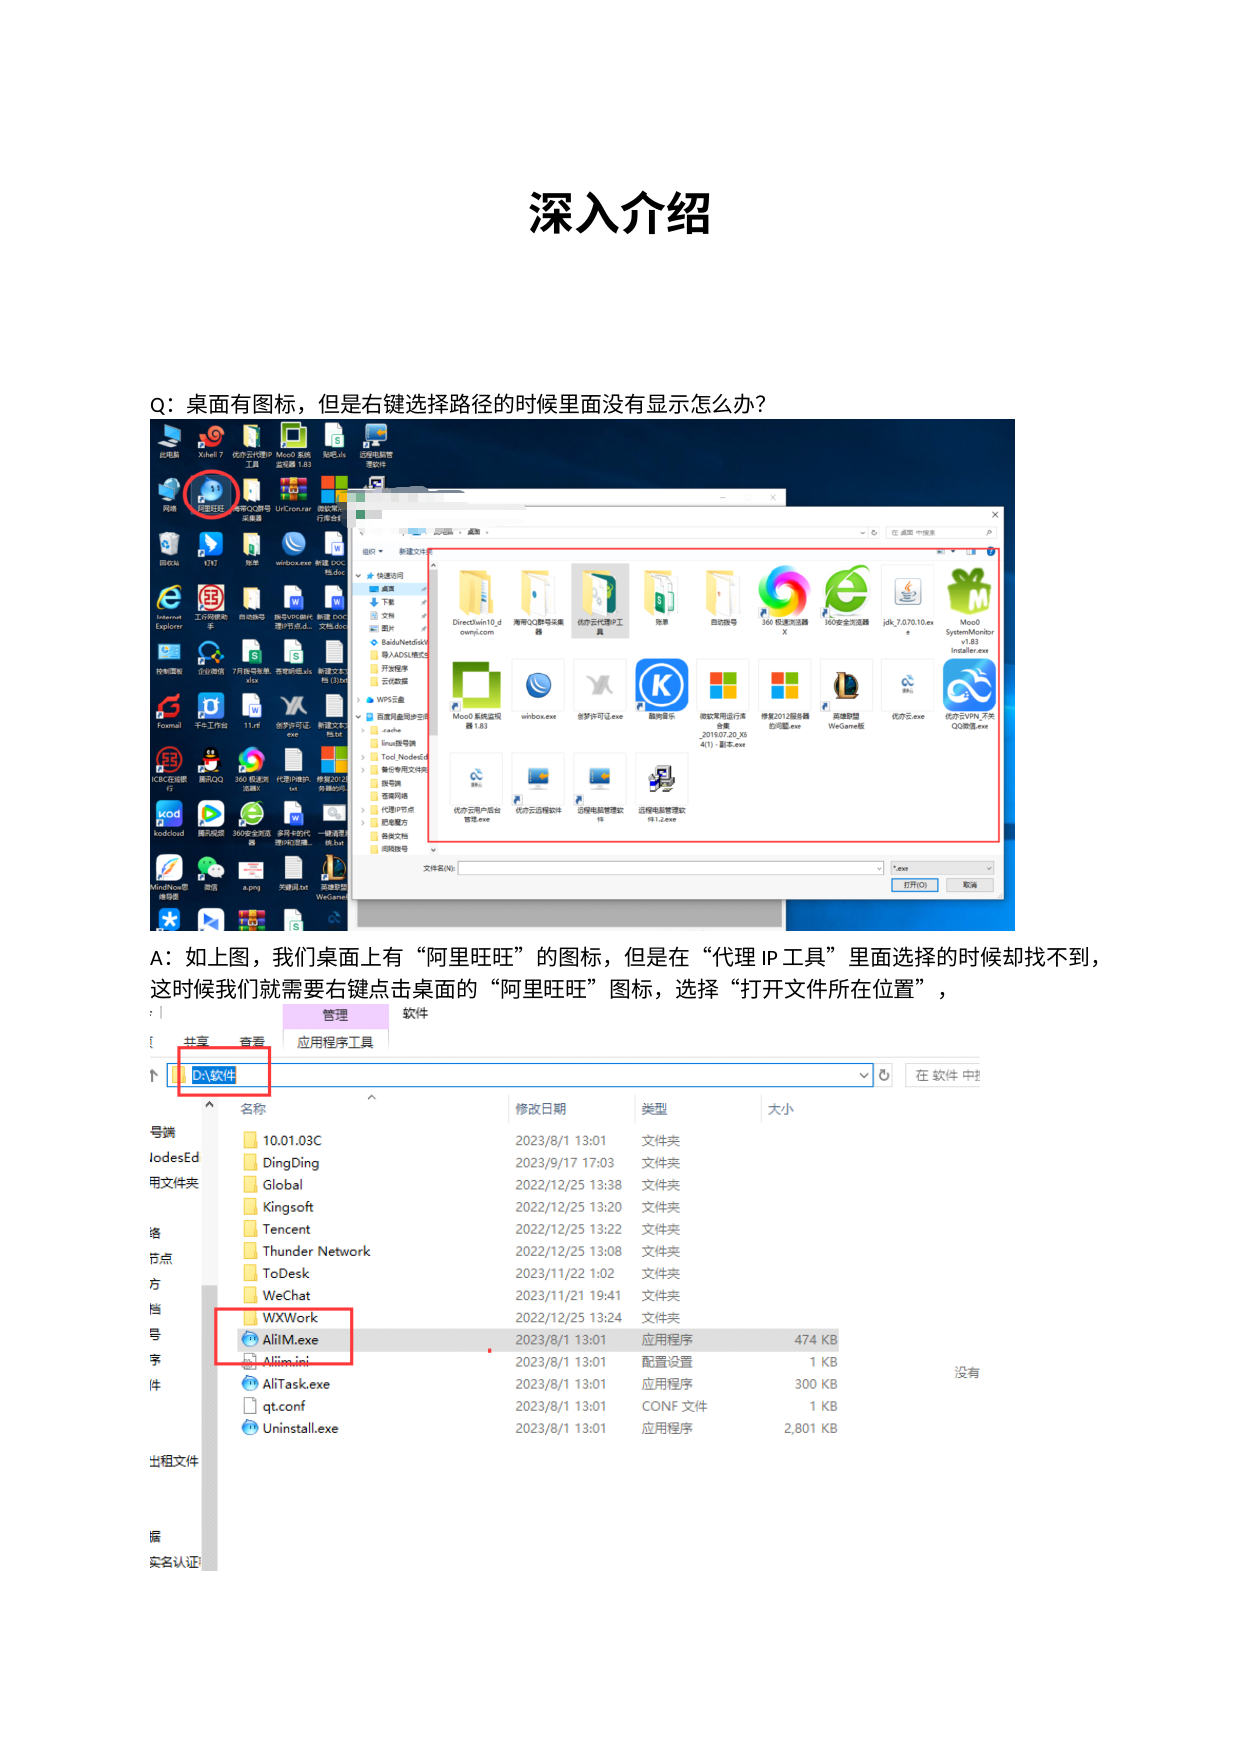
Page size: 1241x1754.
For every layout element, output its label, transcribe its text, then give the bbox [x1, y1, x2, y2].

picture [150, 419, 1015, 931]
text A：如上图，我们桌面上有“阿里旺旺”的图标，但是在“代理IP工具”里面选择的时候却找不到，这时候我们就需要右键点击桌面的“阿里旺旺”图标，选择“打开文件所在位置”， [150, 939, 1090, 1004]
text Q：桌面有图标，但是右键选择路径的时候里面没有显示怎么办？ [150, 387, 1090, 419]
text 深入介绍 [150, 162, 1090, 259]
